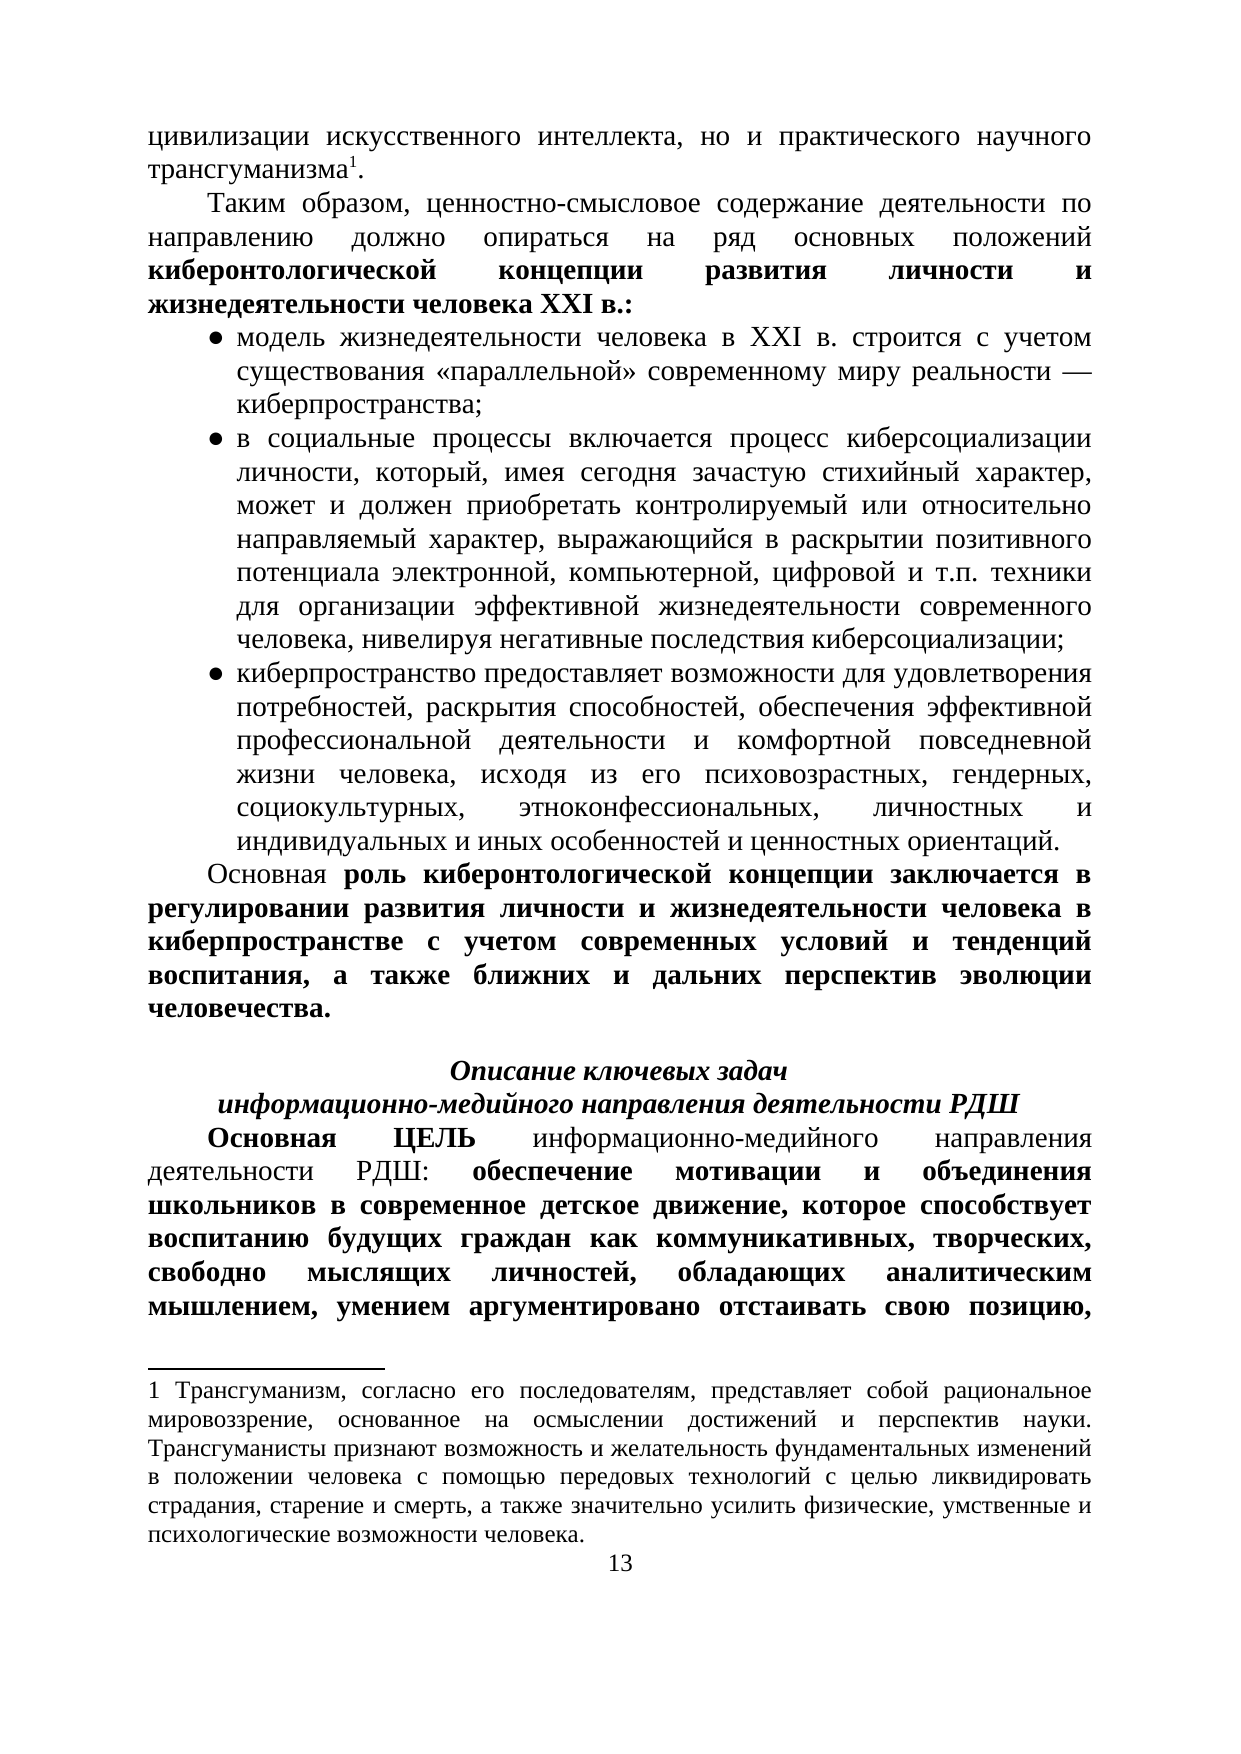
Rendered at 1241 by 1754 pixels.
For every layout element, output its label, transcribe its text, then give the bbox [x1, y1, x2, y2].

list модель жизнедеятельности человека в XXI в. строится с учетом существования «параллельной» современному миру реальности — киберпространства; [207, 319, 1092, 420]
list киберпространство предоставляет возможности для удовлетворения потребностей, раскрытия способностей, обеспечения эффективной профессиональной деятельности и комфортной повседневной жизни человека, исходя из его психовозрастных, гендерных, социокультурных, этноконфессиональных, личностных и индивидуальных и иных особенностей и ценностных ориентаций. [207, 655, 1092, 856]
list в социальные процессы включается процесс киберсоциализации личности, который, имея сегодня зачастую стихийный характер, может и должен приобретать контролируемый или относительно направляемый характер, выражающийся в раскрытии позитивного потенциала электронной, компьютерной, цифровой и т.п. техники для организации эффективной жизнедеятельности современного человека, нивелируя негативные последствия киберсоциализации; [207, 420, 1092, 655]
text Таким образом, ценностно-смысловое содержание деятельности по направлению должно опираться на ряд основных положений киберонтологической концепции развития личности и жизнедеятельности человека XXI в.: [148, 185, 1092, 319]
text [148, 118, 1092, 185]
text Основная роль киберонтологической концепции заключается в регулировании развития личности и жизнедеятельности человека в киберпространстве с учетом современных условий и тенденций воспитания, а также ближних и дальних перспектив эволюции человечества. [148, 856, 1092, 1024]
text информационно-медийного направления деятельности РДШ [148, 1086, 1092, 1120]
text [148, 1120, 1092, 1321]
text Описание ключевых задач [148, 1053, 1092, 1086]
